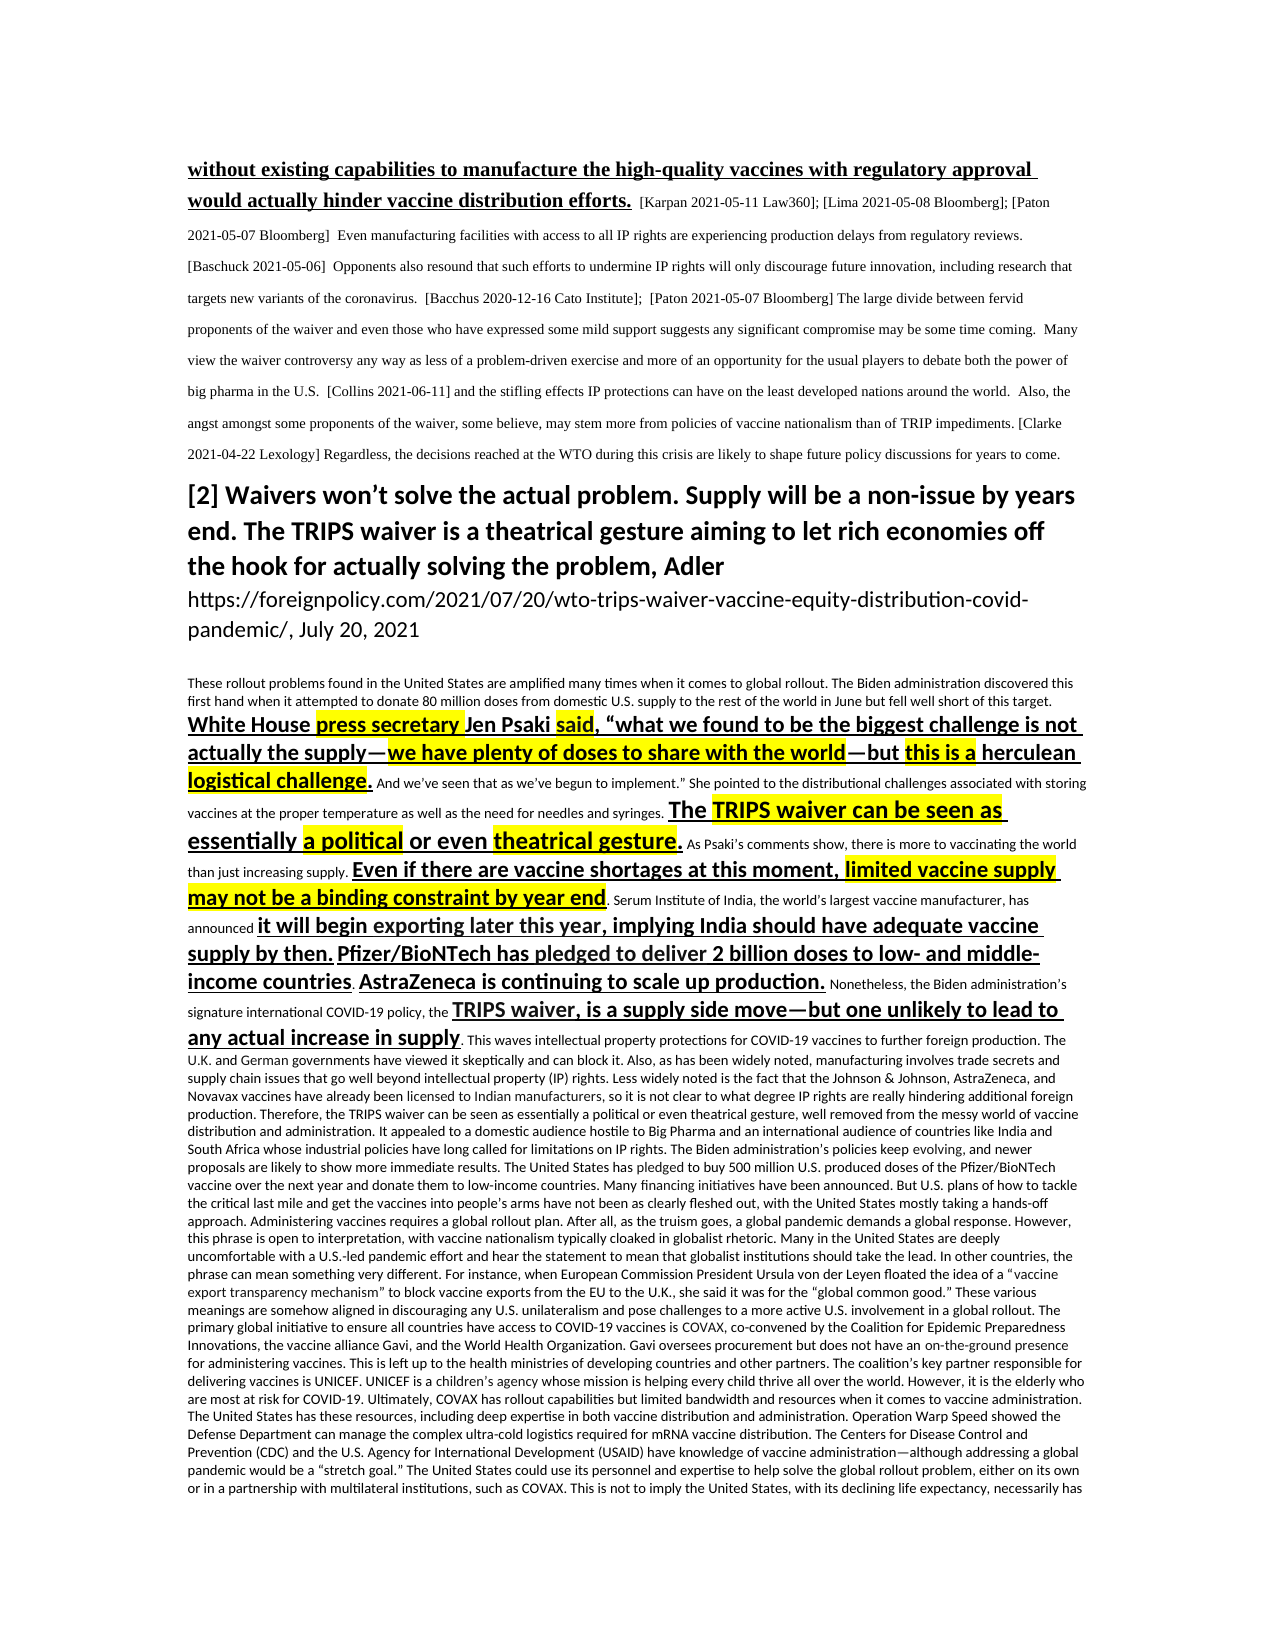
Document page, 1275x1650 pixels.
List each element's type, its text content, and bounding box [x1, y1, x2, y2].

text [187, 150, 1087, 462]
subtitle [2] Waivers won’t solve the actual problem. Supply will be a non-issue by years end. The TRIPS waiver is a theatrical gesture aiming to let rich economies off the hook for actually solving the problem, Adler [187, 478, 1087, 582]
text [187, 674, 1087, 1497]
text https://foreignpolicy.com/2021/07/20/wto-trips-waiver-vaccine-equity-distribution-covid-pandemic/, July 20, 2021 [187, 585, 1087, 643]
